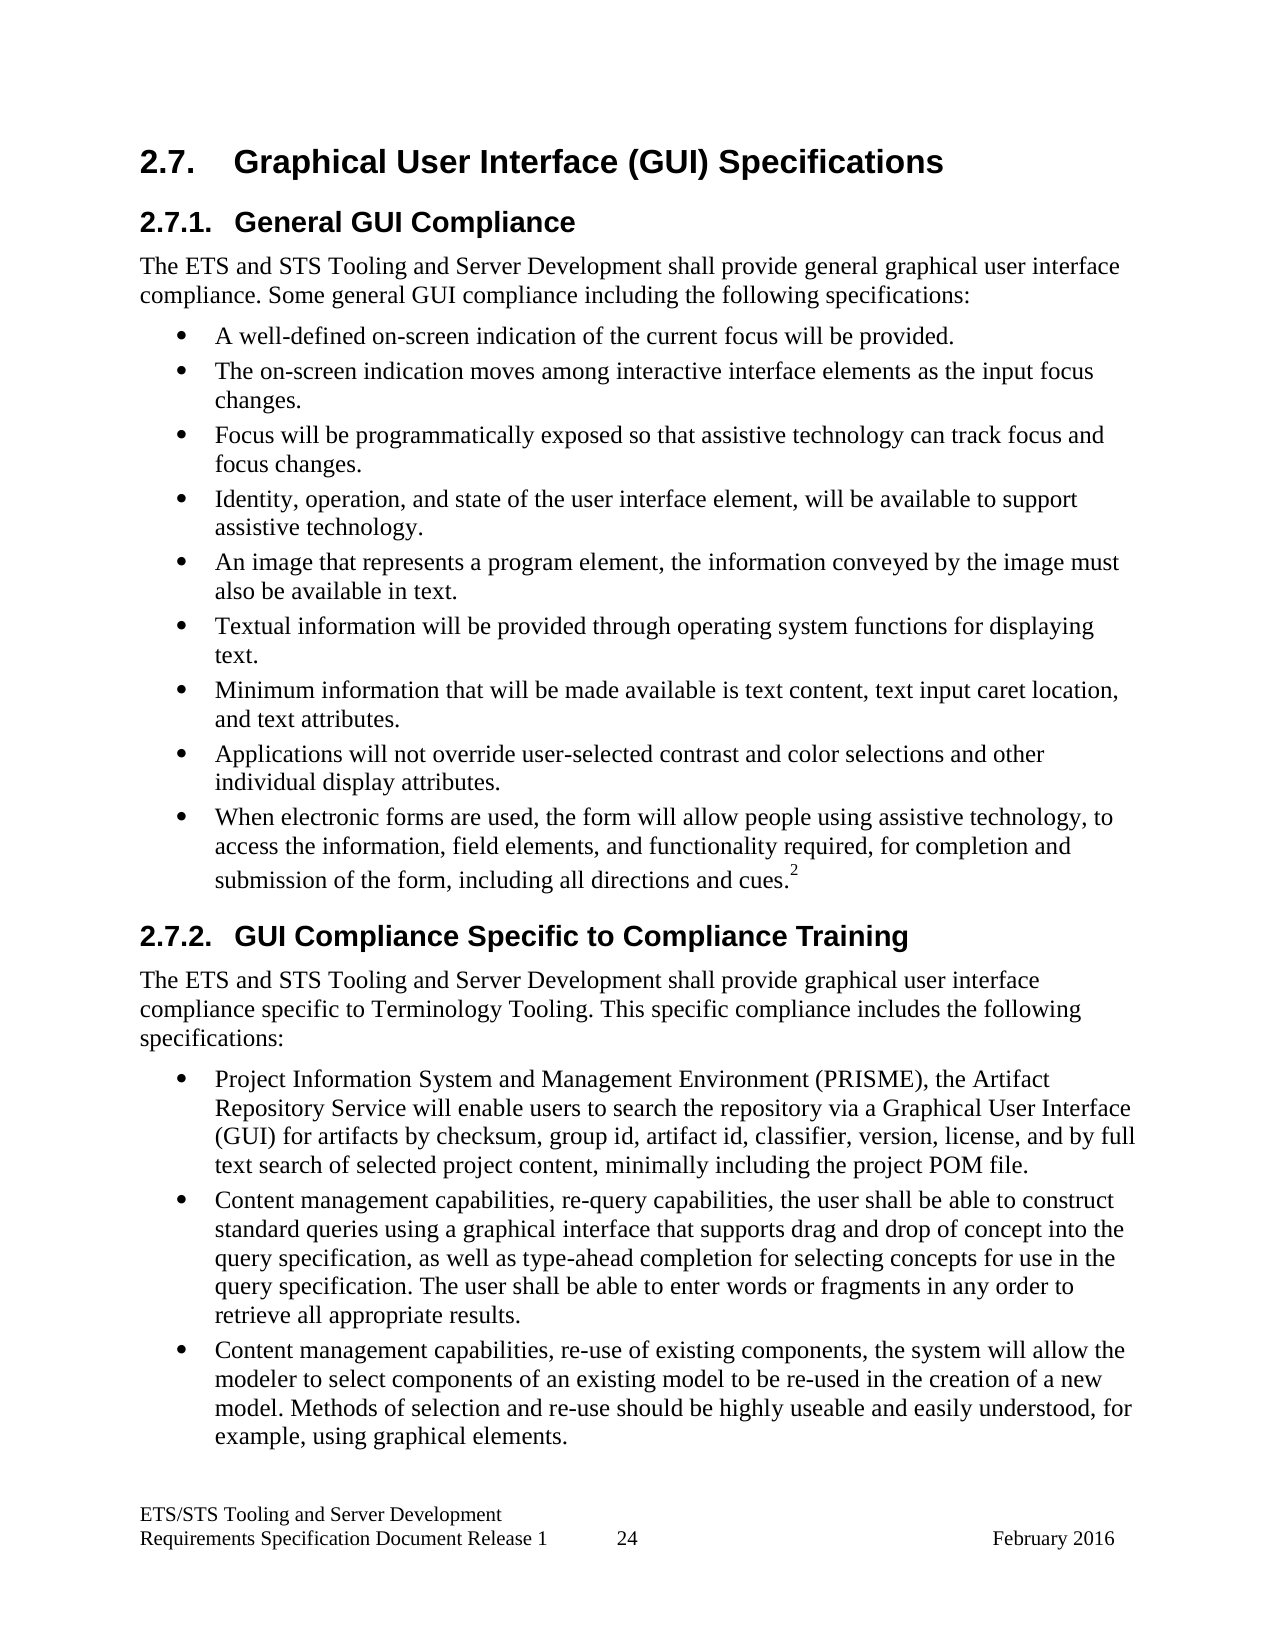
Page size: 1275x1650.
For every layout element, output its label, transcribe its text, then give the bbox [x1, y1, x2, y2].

text Identity, operation, and state of the user interface element, will be available to support assistive technology. [177, 484, 1137, 541]
text The on-screen indication moves among interactive interface elements as the input focus changes. [177, 356, 1137, 414]
text Project Information System and Management Environment (PRISME), the Artifact Repository Service will enable users to search the repository via a Graphical User Interface (GUI) for artifacts by checksum, group id, artifact id, classifier, version, license, and by full text search of selected project content, minimally including the project POM file. [177, 1064, 1137, 1179]
subtitle GUI Compliance Specific to Compliance Training [139, 919, 1137, 953]
text When electronic forms are used, the form will allow people using assistive technology, to access the information, field elements, and functionality required, for completion and submission of the form, including all directions and cues.2 [177, 802, 1137, 894]
text The ETS and STS Tooling and Server Development shall provide graphical user interface compliance specific to Terminology Tooling. This specific compliance includes the following specifications: [139, 965, 1137, 1051]
text Applications will not override user-selected contrast and color selections and other individual display attributes. [177, 739, 1137, 796]
text The ETS and STS Tooling and Server Development shall provide general graphical user interface compliance. Some general GUI compliance including the following specifications: [139, 251, 1137, 309]
text An image that represents a program element, the information conveyed by the image must also be available in text. [177, 547, 1137, 605]
text A well-defined on-screen indication of the current focus will be provided. [177, 321, 1137, 350]
text Minimum information that will be made available is text content, text input caret location, and text attributes. [177, 675, 1137, 732]
text Content management capabilities, re-use of existing components, the system will allow the modeler to select components of an existing model to be re-used in the creation of a new model. Methods of selection and re-use should be highly useable and easily understood, for example, using graphical elements. [177, 1335, 1137, 1450]
subtitle Graphical User Interface (GUI) Specifications [139, 142, 1137, 180]
text Content management capabilities, re-query capabilities, the user shall be able to construct standard queries using a graphical interface that supports drag and drop of concept into the query specification, as well as type-ahead completion for selecting concepts for use in the query specification. The user shall be able to enter words or fragments in any order to retrieve all appropriate results. [177, 1185, 1137, 1329]
text Focus will be programmatically exposed so that assistive technology can track focus and focus changes. [177, 420, 1137, 477]
text Textual information will be provided through operating system functions for displaying text. [177, 611, 1137, 669]
subtitle General GUI Compliance [139, 205, 1137, 239]
